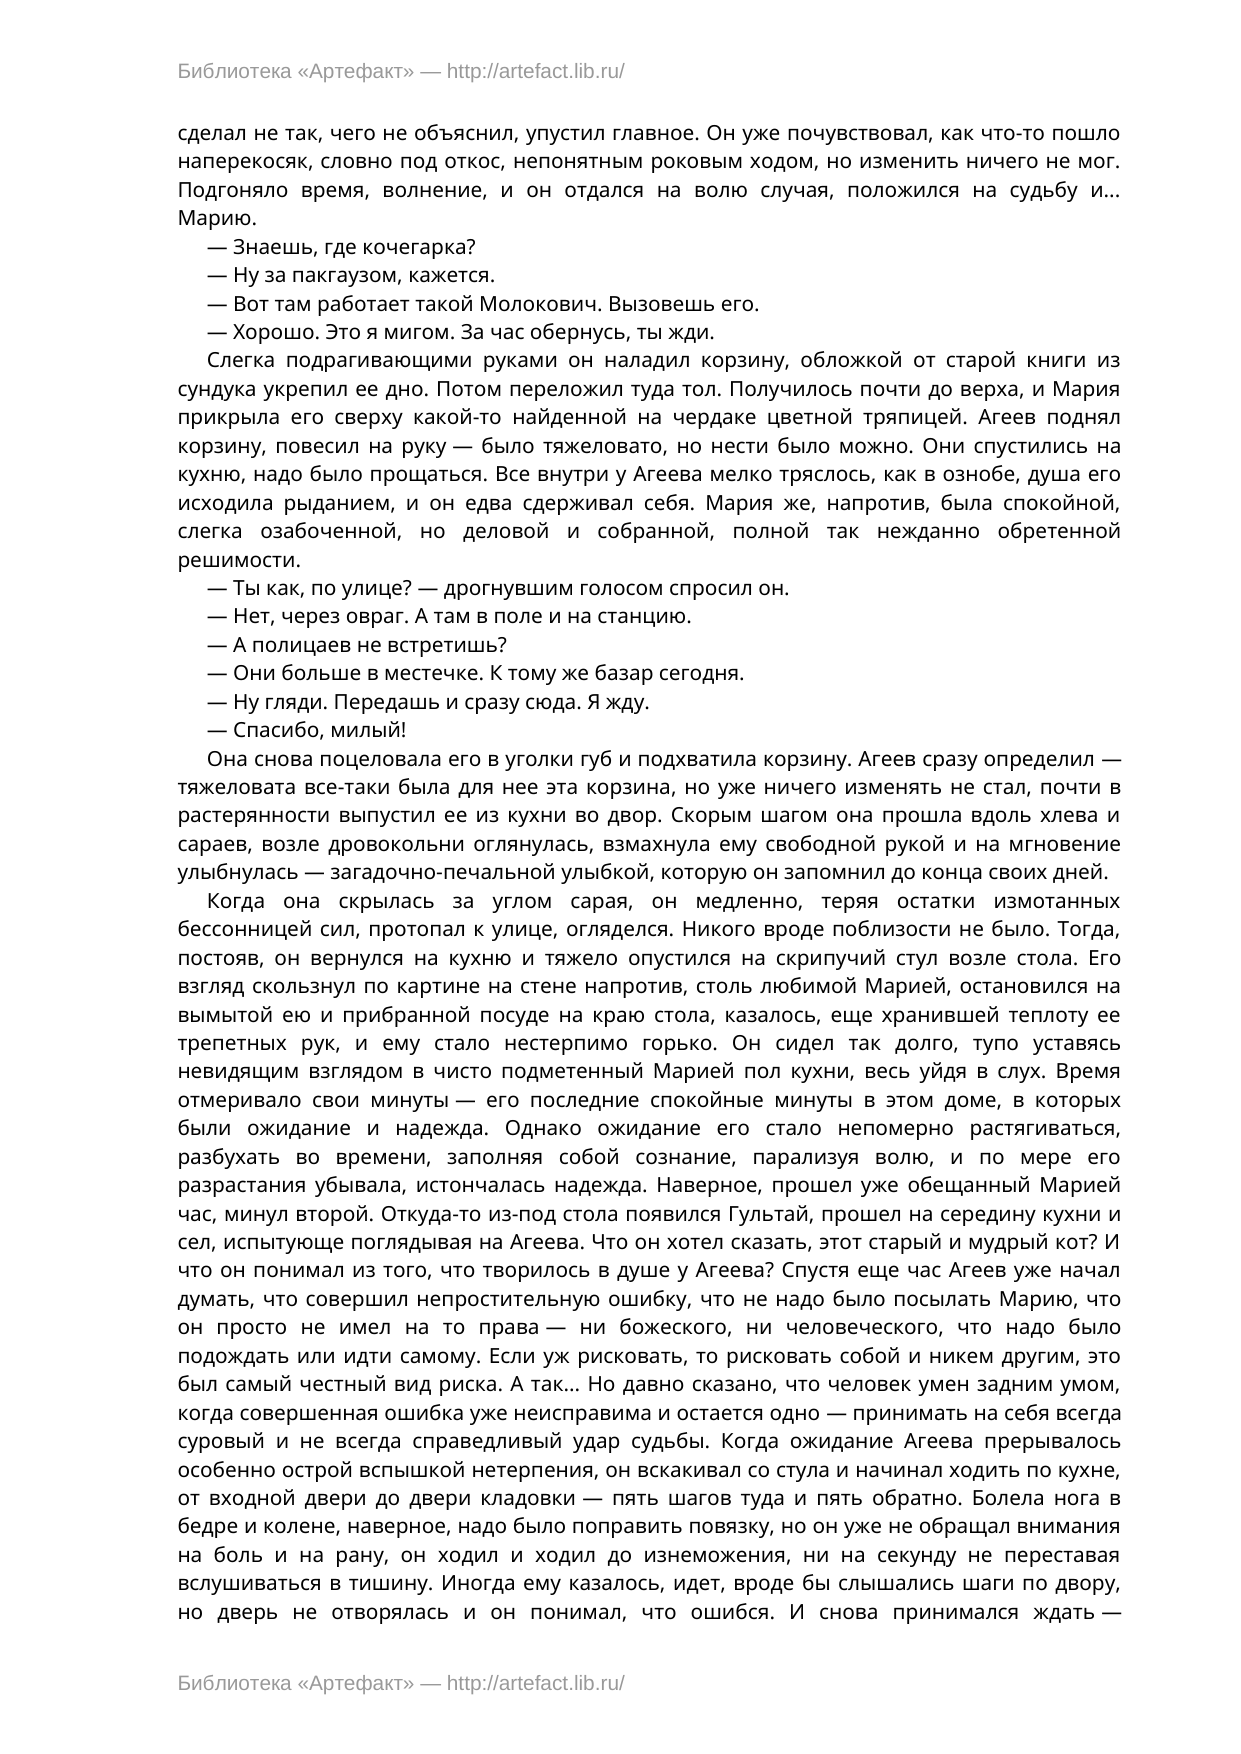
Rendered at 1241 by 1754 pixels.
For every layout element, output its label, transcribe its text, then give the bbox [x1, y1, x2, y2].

text — А полицаев не встретишь? [177, 630, 1122, 658]
text — Знаешь, где кочегарка? [177, 232, 1122, 260]
text — Ты как, по улице? — дрогнувшим голосом спросил он. [177, 573, 1122, 602]
text Слегка подрагивающими руками он наладил корзину, обложкой от старой книги из сундука укрепил ее дно. Потом переложил туда тол. Получилось почти до верха, и Мария прикрыла его сверху какой-то найденной на чердаке цветной тряпицей. Агеев поднял корзину, повесил на руку — было тяжеловато, но нести было можно. Они спустились на кухню, надо было прощаться. Все внутри у Агеева мелко тряслось, как в ознобе, душа его исходила рыданием, и он едва сдерживал себя. Мария же, напротив, была спокойной, слегка озабоченной, но деловой и собранной, полной так нежданно обретенной решимости. [177, 346, 1122, 573]
text — Вот там работает такой Молокович. Вызовешь его. [177, 289, 1122, 317]
text — Нет, через овраг. А там в поле и на станцию. [177, 602, 1122, 630]
text — Ну гляди. Передашь и сразу сюда. Я жду. [177, 687, 1122, 715]
text — Хорошо. Это я мигом. За час обернусь, ты жди. [177, 317, 1122, 346]
text — Спасибо, милый! [177, 715, 1122, 744]
text Она снова поцеловала его в уголки губ и подхватила корзину. Агеев сразу определил — тяжеловата все-таки была для нее эта корзина, но уже ничего изменять не стал, почти в растерянности выпустил ее из кухни во двор. Скорым шагом она прошла вдоль хлева и сараев, возле дровокольни оглянулась, взмахнула ему свободной рукой и на мгновение улыбнулась — загадочно-печальной улыбкой, которую он запомнил до конца своих дней. [177, 744, 1122, 886]
text — Они больше в местечке. К тому же базар сегодня. [177, 658, 1122, 687]
text — Ну за пакгаузом, кажется. [177, 260, 1122, 289]
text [177, 886, 1122, 1625]
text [177, 118, 1122, 232]
